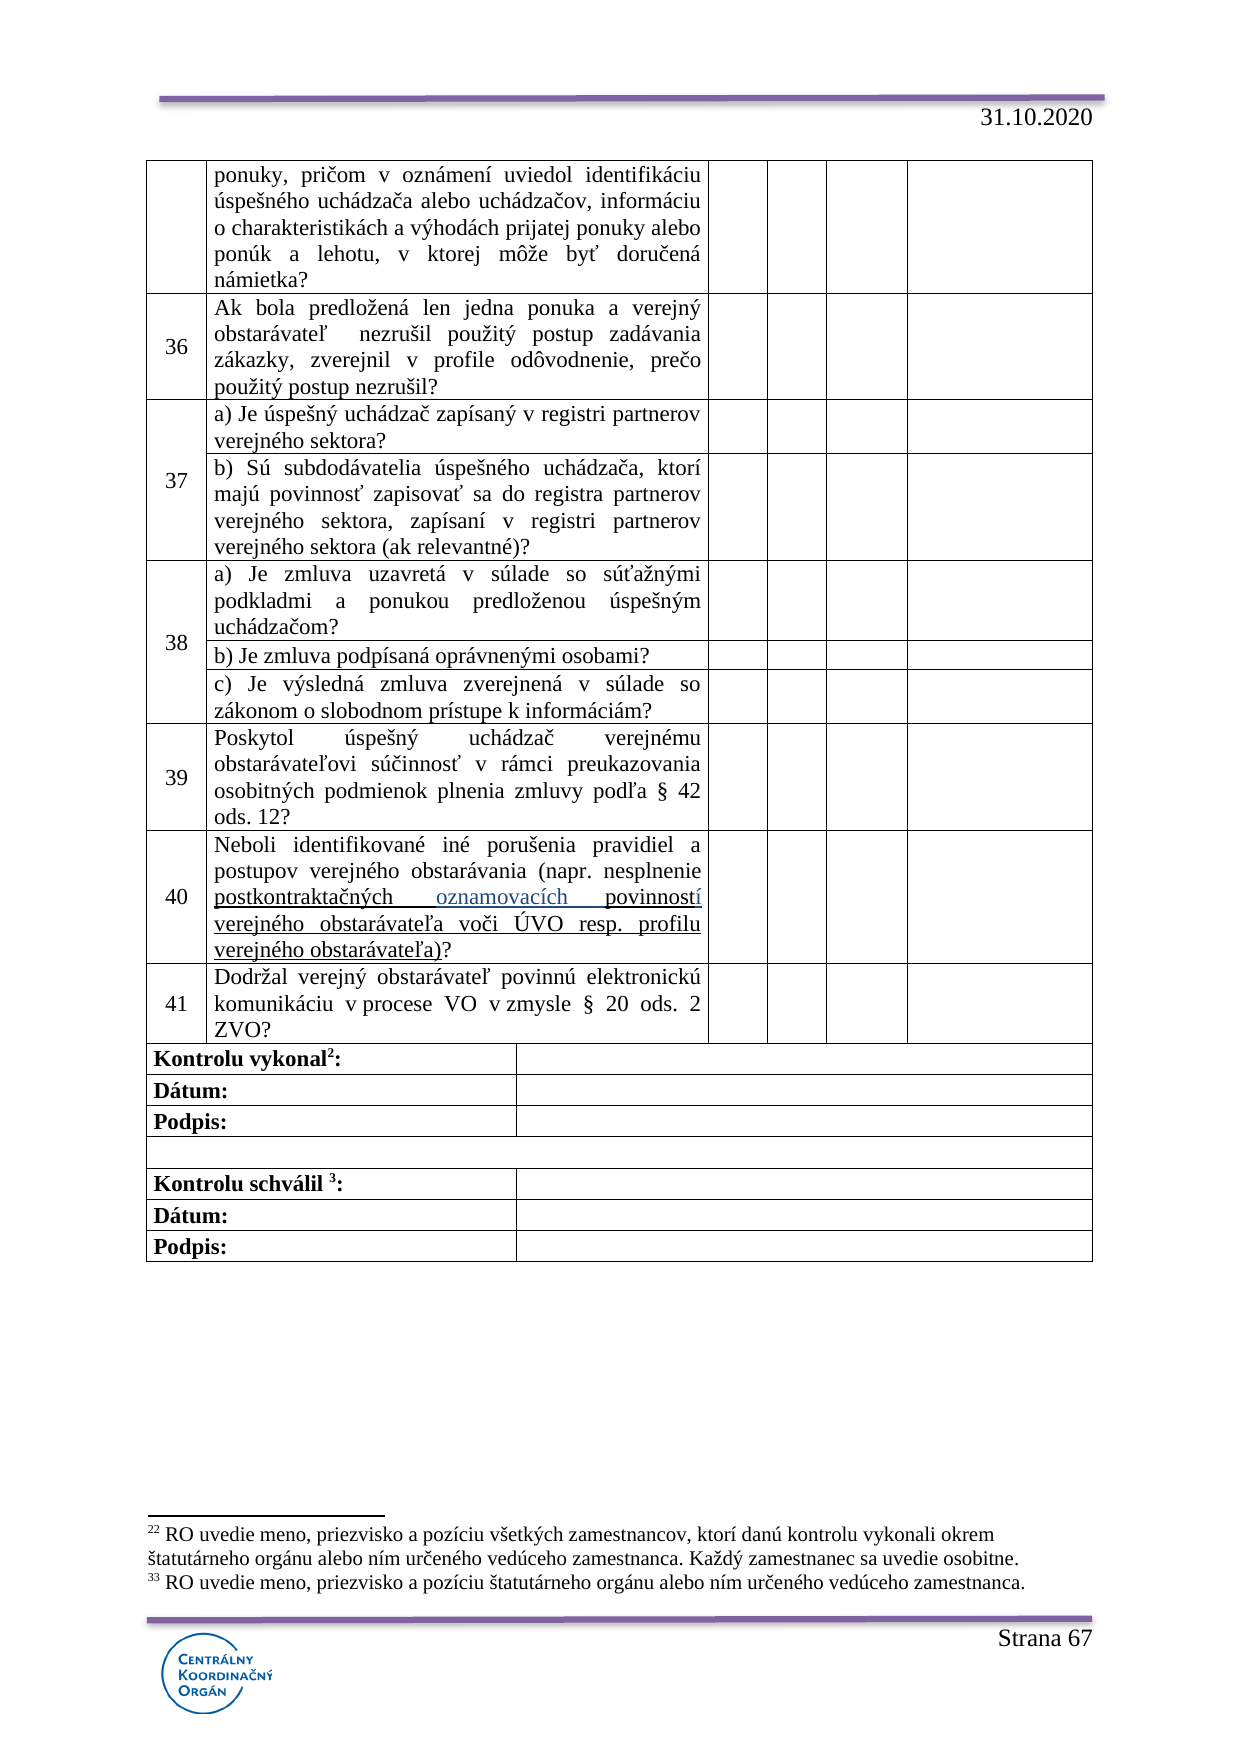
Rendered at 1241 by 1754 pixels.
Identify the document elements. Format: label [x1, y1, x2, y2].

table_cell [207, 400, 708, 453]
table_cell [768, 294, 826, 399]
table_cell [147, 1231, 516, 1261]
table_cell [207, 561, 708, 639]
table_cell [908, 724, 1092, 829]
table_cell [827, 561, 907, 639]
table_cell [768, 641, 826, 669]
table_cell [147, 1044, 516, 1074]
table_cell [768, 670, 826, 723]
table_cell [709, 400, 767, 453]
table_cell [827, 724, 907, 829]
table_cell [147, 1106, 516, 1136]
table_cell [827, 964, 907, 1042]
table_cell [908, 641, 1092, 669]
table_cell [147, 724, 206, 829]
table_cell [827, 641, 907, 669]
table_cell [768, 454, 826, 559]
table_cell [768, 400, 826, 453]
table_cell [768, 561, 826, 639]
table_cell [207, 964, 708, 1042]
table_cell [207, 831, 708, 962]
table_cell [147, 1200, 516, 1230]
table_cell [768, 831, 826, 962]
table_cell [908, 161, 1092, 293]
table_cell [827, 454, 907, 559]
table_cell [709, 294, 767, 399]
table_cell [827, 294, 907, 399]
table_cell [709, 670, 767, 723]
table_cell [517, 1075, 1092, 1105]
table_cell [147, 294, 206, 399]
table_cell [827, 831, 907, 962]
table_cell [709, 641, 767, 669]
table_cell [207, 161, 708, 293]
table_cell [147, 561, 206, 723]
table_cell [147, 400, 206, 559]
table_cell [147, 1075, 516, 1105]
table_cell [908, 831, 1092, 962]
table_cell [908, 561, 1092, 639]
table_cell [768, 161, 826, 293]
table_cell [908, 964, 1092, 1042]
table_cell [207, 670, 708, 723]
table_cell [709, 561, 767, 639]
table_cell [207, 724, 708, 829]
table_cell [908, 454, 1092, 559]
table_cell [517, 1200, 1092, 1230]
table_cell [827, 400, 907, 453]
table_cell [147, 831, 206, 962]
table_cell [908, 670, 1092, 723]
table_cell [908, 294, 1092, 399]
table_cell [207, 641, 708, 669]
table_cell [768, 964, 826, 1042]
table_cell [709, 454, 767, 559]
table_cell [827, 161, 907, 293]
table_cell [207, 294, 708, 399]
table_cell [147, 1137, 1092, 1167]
picture [159, 1631, 272, 1713]
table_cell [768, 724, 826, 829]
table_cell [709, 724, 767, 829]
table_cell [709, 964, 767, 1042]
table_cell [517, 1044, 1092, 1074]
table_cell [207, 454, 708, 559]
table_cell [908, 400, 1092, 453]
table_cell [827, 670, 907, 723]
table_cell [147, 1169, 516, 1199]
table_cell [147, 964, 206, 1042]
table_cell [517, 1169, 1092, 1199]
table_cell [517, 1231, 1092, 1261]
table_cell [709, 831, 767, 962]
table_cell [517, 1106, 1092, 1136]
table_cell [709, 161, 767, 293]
